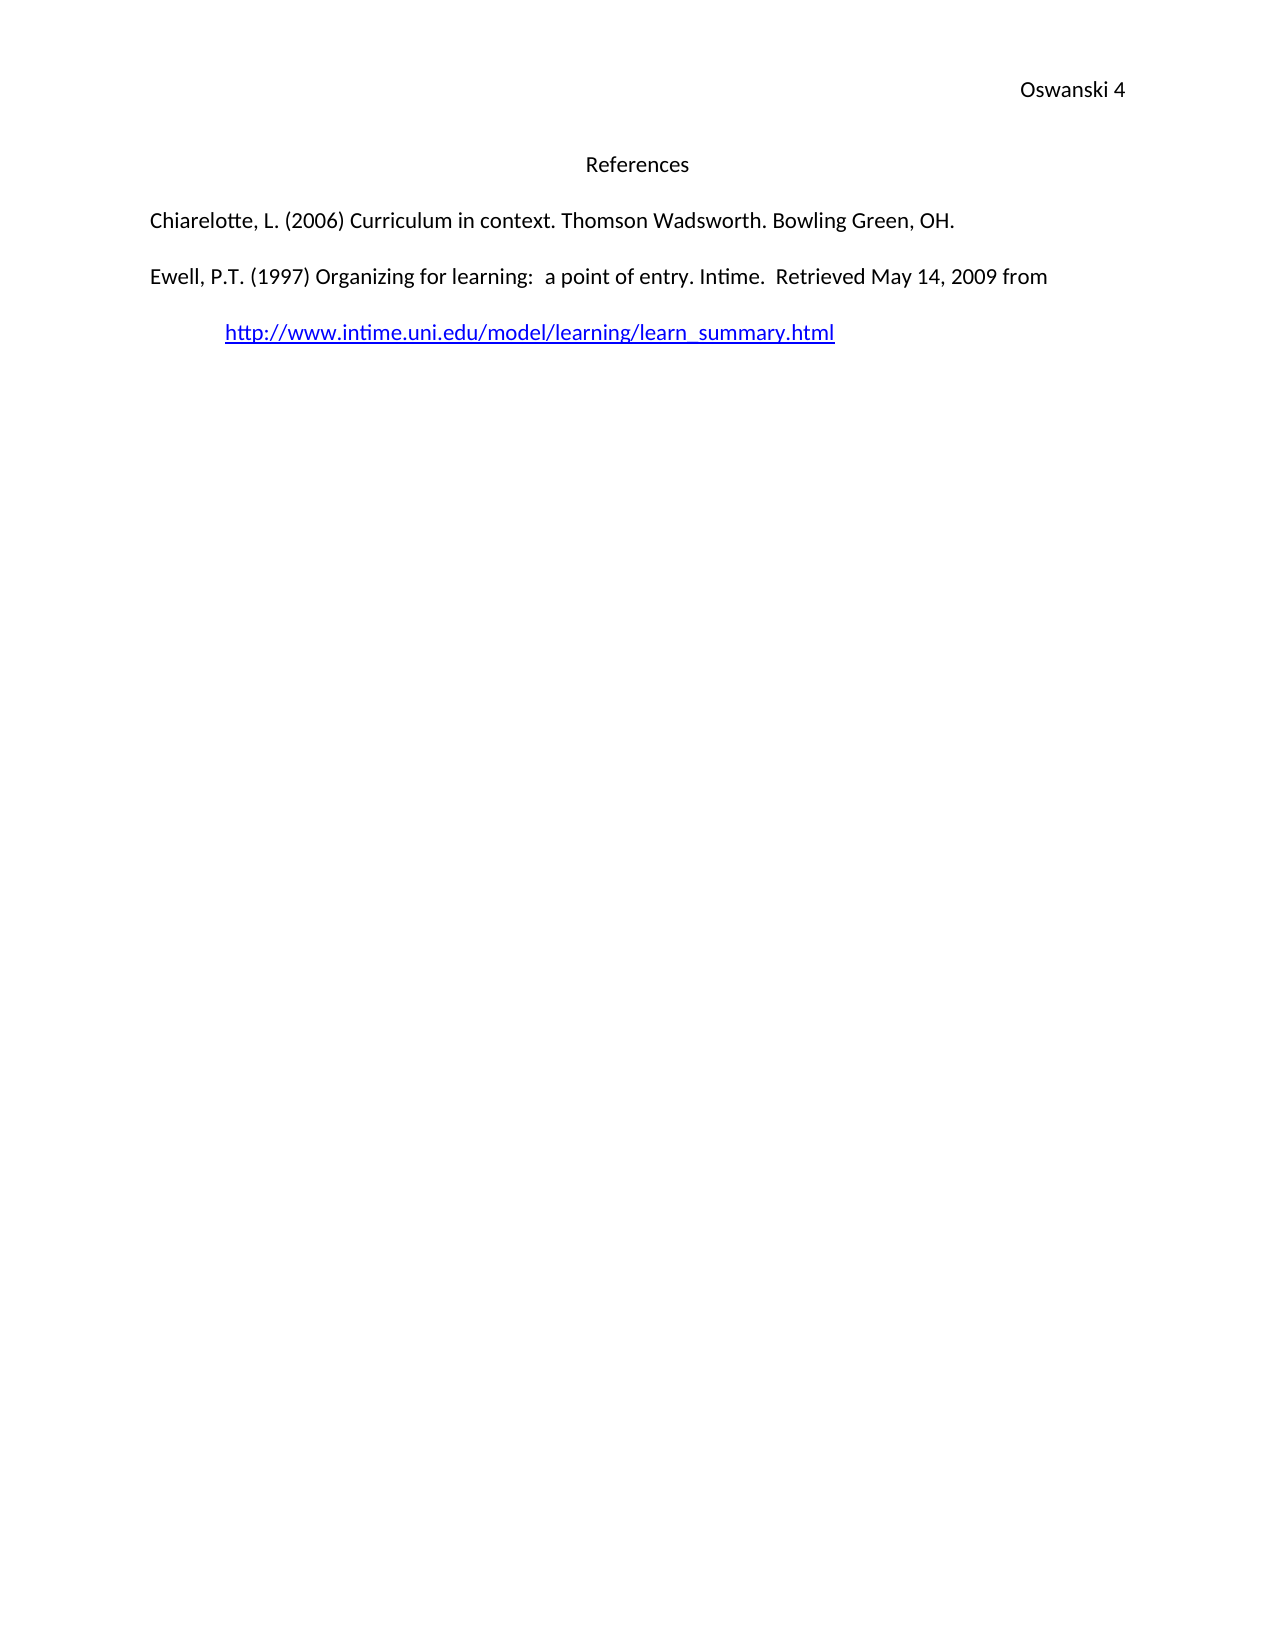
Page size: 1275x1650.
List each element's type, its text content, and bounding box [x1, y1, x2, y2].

text Chiarelotte, L. (2006) Curriculum in context. Thomson Wadsworth. Bowling Green, OH. [150, 206, 1125, 234]
text References [150, 150, 1125, 178]
text Ewell, P.T. (1997) Organizing for learning: a point of entry. Intime. Retrieved May 14, 2009 from http://www.intime.uni.edu/model/learning/learn_summary.html [150, 262, 1125, 346]
